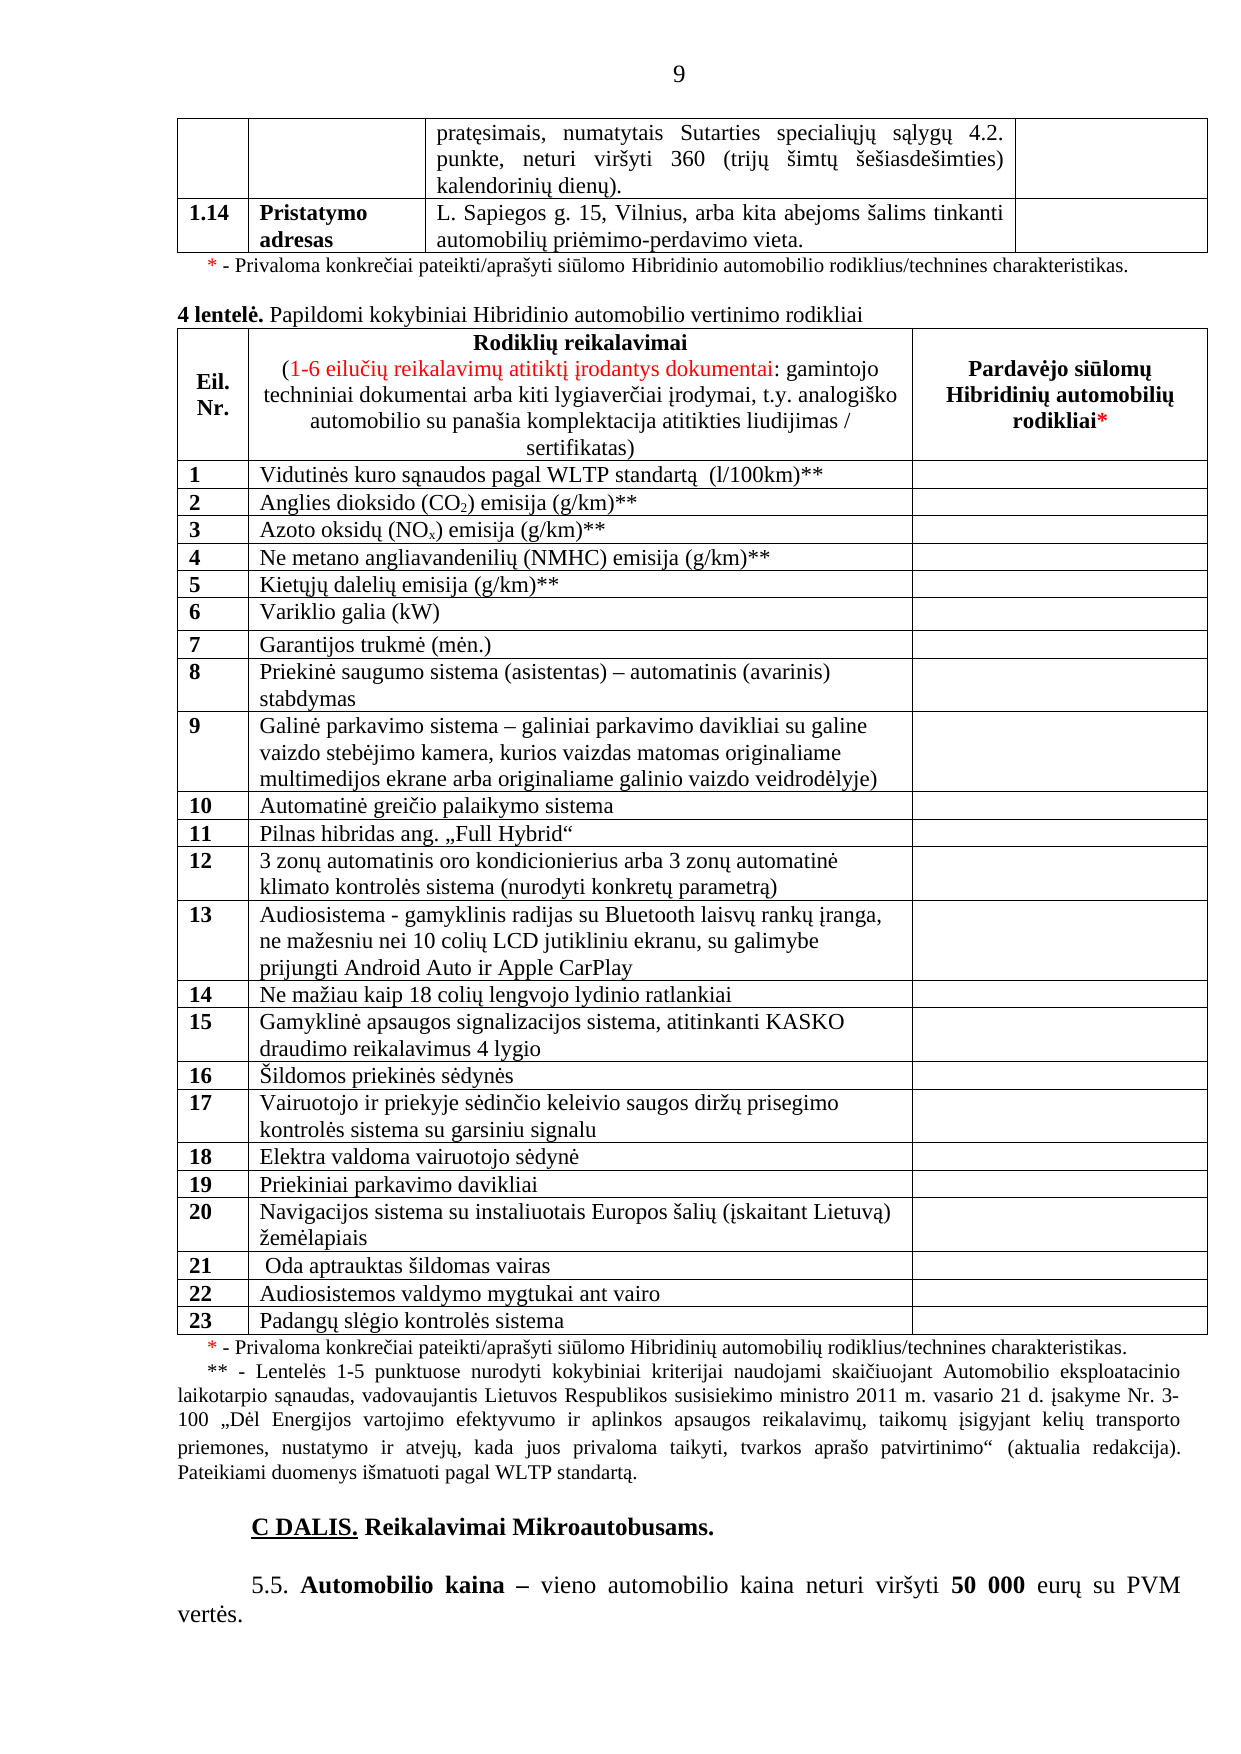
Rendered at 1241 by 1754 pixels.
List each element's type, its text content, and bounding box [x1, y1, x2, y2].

table_cell Ne mažiau kaip 18 colių lengvojo lydinio ratlankiai [249, 981, 912, 1007]
table_cell Audiosistema - gamyklinis radijas su Bluetooth laisvų rankų įranga, ne mažesniu nei 10 colių LCD jutikliniu ekranu, su galimybe prijungti Android Auto ir Apple CarPlay [249, 901, 912, 980]
table_cell [913, 981, 1207, 1007]
table_cell [913, 1062, 1207, 1088]
table_cell L. Sapiegos g. 15, Vilnius, arba kita abejoms šalims tinkanti automobilių priėmimo-perdavimo vieta. [426, 199, 1015, 252]
table_cell [913, 712, 1207, 791]
table_cell 1 [178, 461, 248, 488]
table_cell [1016, 119, 1207, 198]
table_cell [913, 847, 1207, 900]
table_cell Padangų slėgio kontrolės sistema [249, 1307, 912, 1333]
table_cell 12 [178, 847, 248, 900]
table_cell [913, 631, 1207, 657]
table_cell Navigacijos sistema su instaliuotais Europos šalių (įskaitant Lietuvą) žemėlapiais [249, 1198, 912, 1251]
table_cell 13 [178, 901, 248, 980]
table_cell [913, 1280, 1207, 1306]
table_cell [913, 1171, 1207, 1197]
table_header Eil. Nr. [178, 329, 248, 460]
table_cell 3 [178, 516, 248, 542]
table_cell [913, 516, 1207, 542]
table_cell Priekiniai parkavimo davikliai [249, 1171, 912, 1197]
table_cell [913, 598, 1207, 630]
table_cell Šildomos priekinės sėdynės [249, 1062, 912, 1088]
table_cell 23 [178, 1307, 248, 1333]
table_cell [913, 659, 1207, 711]
table_cell [913, 901, 1207, 980]
table_cell Audiosistemos valdymo mygtukai ant vairo [249, 1280, 912, 1306]
table_cell Gamyklinė apsaugos signalizacijos sistema, atitinkanti KASKO draudimo reikalavimus 4 lygio [249, 1008, 912, 1061]
table_cell 18 [178, 1143, 248, 1169]
table_cell Vairuotojo ir priekyje sėdinčio keleivio saugos diržų prisegimo kontrolės sistema su garsiniu signalu [249, 1090, 912, 1142]
table_cell [913, 1008, 1207, 1061]
table_cell [913, 1143, 1207, 1169]
table_cell [913, 1307, 1207, 1333]
table_cell 3 zonų automatinis oro kondicionierius arba 3 zonų automatinė klimato kontrolės sistema (nurodyti konkretų parametrą) [249, 847, 912, 900]
table_cell 10 [178, 792, 248, 819]
table_cell 16 [178, 1062, 248, 1088]
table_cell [426, 119, 1015, 198]
text 4 lentelė. Papildomi kokybiniai Hibridinio automobilio vertinimo rodikliai [177, 301, 1181, 327]
table_cell Oda aptrauktas šildomas vairas [249, 1252, 912, 1279]
table_cell [913, 571, 1207, 597]
table_cell [913, 1252, 1207, 1279]
text 5.5. Automobilio kaina – vieno automobilio kaina neturi viršyti 50 000 eurų su PVM vertės. [177, 1570, 1181, 1627]
table_cell Priekinė saugumo sistema (asistentas) – automatinis (avarinis) stabdymas [249, 659, 912, 711]
text ** - Lentelės 1-5 punktuose nurodyti kokybiniai kriterijai naudojami skaičiuojant Automobilio eksploatacinio laikotarpio sąnaudas, vadovaujantis Lietuvos Respublikos susisiekimo ministro 2011 m. vasario 21 d. įsakyme Nr. 3-100 „Dėl Energijos vartojimo efektyvumo ir aplinkos apsaugos reikalavimų, taikomų įsigyjant kelių transporto priemones, nustatymo ir atvejų, kada juos privaloma taikyti, tvarkos aprašo patvirtinimo“ (aktualia redakcija). Pateikiami duomenys išmatuoti pagal WLTP standartą. [177, 1359, 1181, 1484]
table_cell Pilnas hibridas ang. „Full Hybrid“ [249, 820, 912, 846]
table_cell 21 [178, 1252, 248, 1279]
table_cell 5 [178, 571, 248, 597]
table_cell Anglies dioksido (CO2) emisija (g/km)** [249, 489, 912, 515]
table_cell [913, 820, 1207, 846]
table_cell Kietųjų dalelių emisija (g/km)** [249, 571, 912, 597]
table_cell 1.14 [178, 199, 248, 252]
table_cell 4 [178, 544, 248, 570]
table_header Pardavėjo siūlomų Hibridinių automobilių rodikliai* [913, 329, 1207, 460]
table_cell [913, 1198, 1207, 1251]
table_cell [1016, 199, 1207, 252]
table_cell Garantijos trukmė (mėn.) [249, 631, 912, 657]
table_cell 2 [178, 489, 248, 515]
table_cell Ne metano angliavandenilių (NMHC) emisija (g/km)** [249, 544, 912, 570]
table_cell [913, 489, 1207, 515]
table_cell 15 [178, 1008, 248, 1061]
table_cell 19 [178, 1171, 248, 1197]
table_cell 11 [178, 820, 248, 846]
table_cell [913, 544, 1207, 570]
text * - Privaloma konkrečiai pateikti/aprašyti siūlomo Hibridinio automobilio rodiklius/technines charakteristikas. [177, 253, 1181, 277]
table_cell [913, 792, 1207, 819]
table_cell Galinė parkavimo sistema – galiniai parkavimo davikliai su galine vaizdo stebėjimo kamera, kurios vaizdas matomas originaliame multimedijos ekrane arba originaliame galinio vaizdo veidrodėlyje) [249, 712, 912, 791]
table_cell 20 [178, 1198, 248, 1251]
table_cell Azoto oksidų (NOx) emisija (g/km)** [249, 516, 912, 542]
table_cell 7 [178, 631, 248, 657]
table_cell [913, 461, 1207, 488]
text C DALIS. Reikalavimai Mikroautobusams. [177, 1512, 1181, 1541]
table_cell Elektra valdoma vairuotojo sėdynė [249, 1143, 912, 1169]
table_cell 9 [178, 712, 248, 791]
text * - Privaloma konkrečiai pateikti/aprašyti siūlomo Hibridinių automobilių rodiklius/technines charakteristikas. [177, 1335, 1181, 1359]
table_cell 6 [178, 598, 248, 630]
table_cell Pristatymo adresas [249, 199, 425, 252]
table_cell 22 [178, 1280, 248, 1306]
table_header Rodiklių reikalavimai (1-6 eilučių reikalavimų atitiktį įrodantys dokumentai: gamintojo techniniai dokumentai arba kiti lygiaverčiai įrodymai, t.y. analogiško automobilio su panašia komplektacija atitikties liudijimas / sertifikatas) [249, 329, 912, 460]
table_cell 8 [178, 659, 248, 711]
table_cell Variklio galia (kW) [249, 598, 912, 630]
table_cell [913, 1090, 1207, 1142]
table_cell Vidutinės kuro sąnaudos pagal WLTP standartą (l/100km)** [249, 461, 912, 488]
table_cell Automatinė greičio palaikymo sistema [249, 792, 912, 819]
table_cell 14 [178, 981, 248, 1007]
table_cell 17 [178, 1090, 248, 1142]
